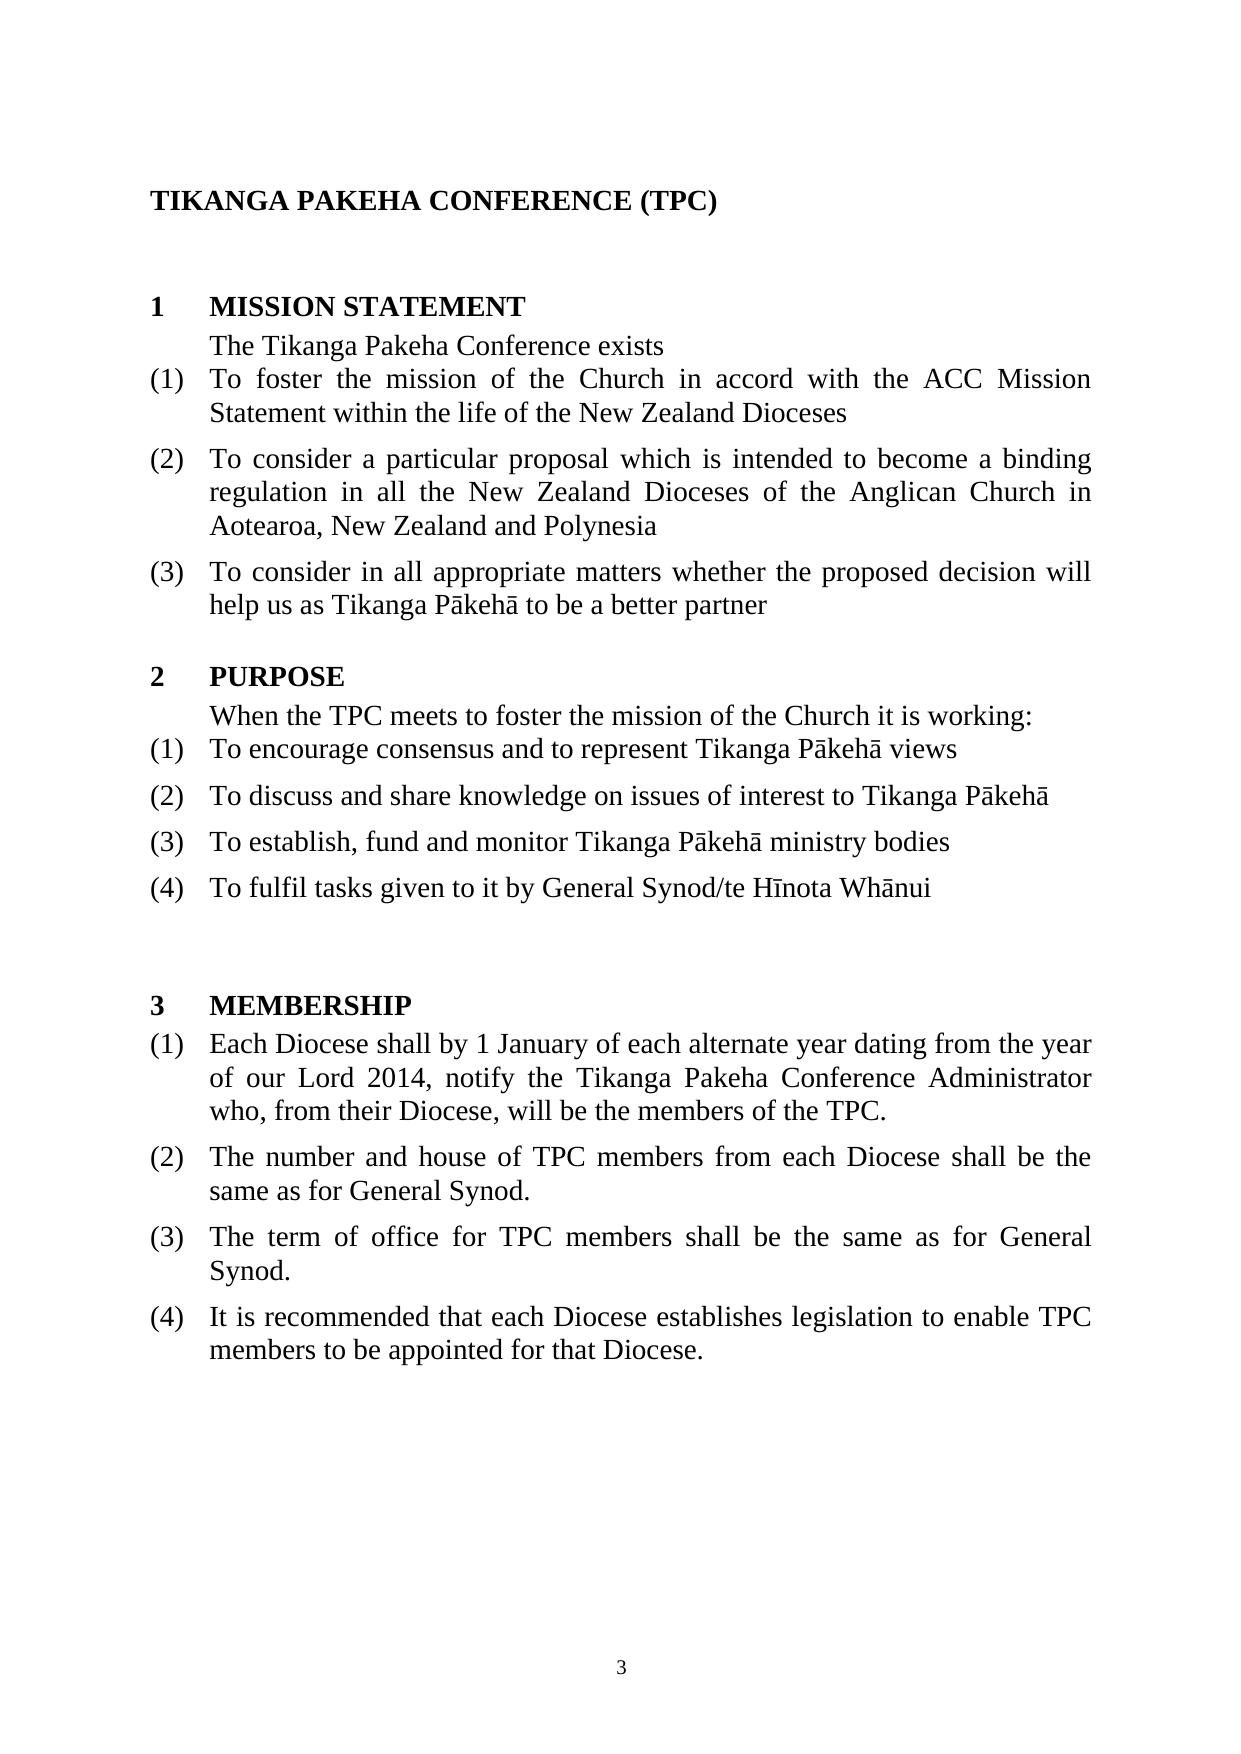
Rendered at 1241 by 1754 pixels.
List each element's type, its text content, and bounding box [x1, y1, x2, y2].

text (1) To foster the mission of the Church in accord with the ACC Mission Statement within the life of the New Zealand Dioceses [150, 361, 1093, 428]
text 2 PURPOSE [150, 659, 1093, 693]
text (3) The term of office for TPC members shall be the same as for General Synod. [150, 1219, 1093, 1286]
text (4) It is recommended that each Diocese establishes legislation to enable TPC members to be appointed for that Diocese. [150, 1299, 1093, 1366]
text The Tikanga Pakeha Conference exists [150, 328, 1093, 361]
text (2) The number and house of TPC members from each Diocese shall be the same as for General Synod. [150, 1139, 1093, 1207]
text (1) Each Diocese shall by 1 January of each alternate year dating from the year of our Lord 2014, notify the Tikanga Pakeha Conference Administrator who, from their Diocese, will be the members of the TPC. [150, 1026, 1093, 1127]
text (3) To consider in all appropriate matters whether the proposed decision will help us as Tikanga Pākehā to be a better partner [150, 554, 1093, 621]
text (4) To fulfil tasks given to it by General Synod/te Hīnota Whānui [150, 870, 1093, 903]
text (3) To establish, fund and monitor Tikanga Pākehā ministry bodies [150, 824, 1093, 857]
text When the TPC meets to foster the mission of the Church it is working: [209, 698, 1093, 732]
text (1) To encourage consensus and to represent Tikanga Pākehā views [150, 732, 1093, 765]
text (2) To consider a particular proposal which is intended to become a binding regulation in all the New Zealand Dioceses of the Anglican Church in and [150, 441, 1093, 541]
text 3 MEMBERSHIP [150, 988, 1093, 1021]
text (2) To discuss and share knowledge on issues of interest to Tikanga Pākehā [150, 778, 1093, 811]
text 1 STATEMENT [150, 289, 1093, 323]
text TIKANGA PAKEHA CONFERENCE (TPC) [150, 183, 1093, 217]
